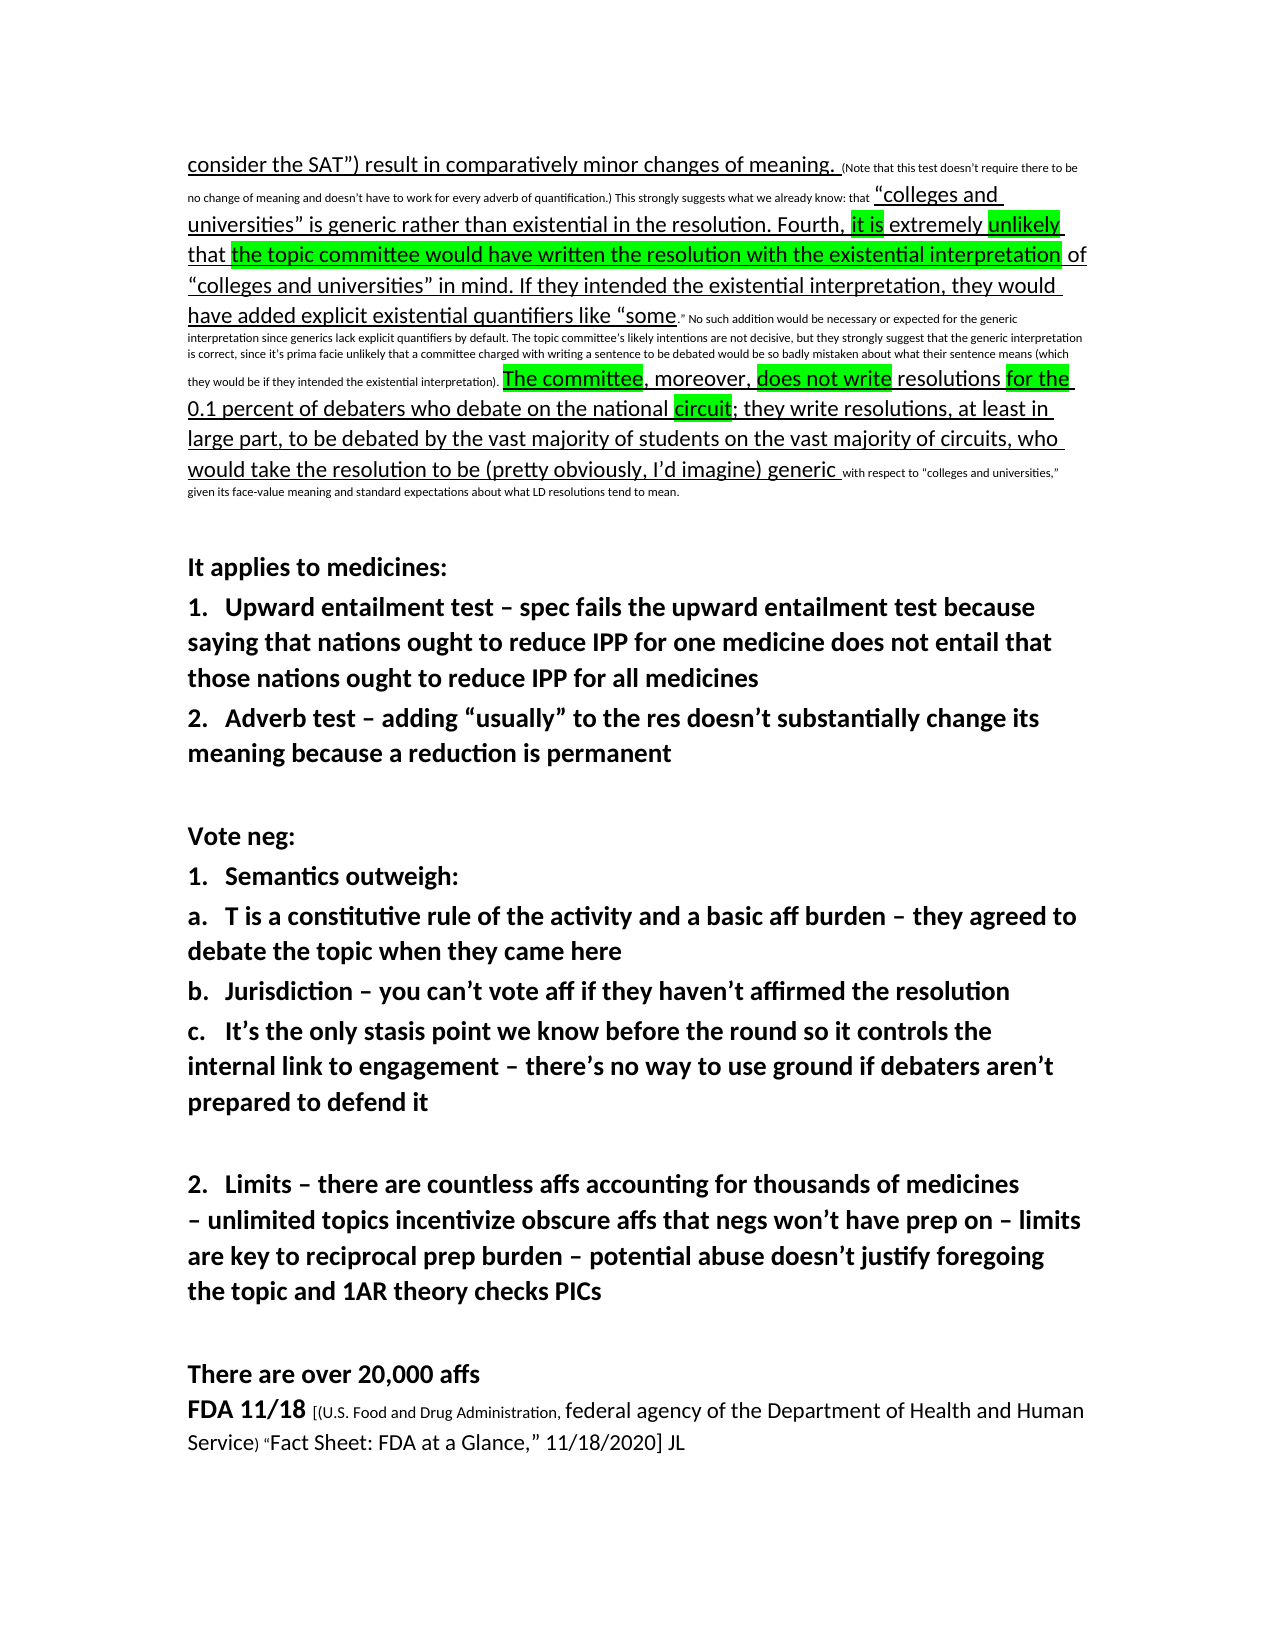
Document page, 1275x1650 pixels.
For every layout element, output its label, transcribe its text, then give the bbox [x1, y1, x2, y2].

subtitle T is a constitutive rule of the activity and a basic aff burden – they agreed to debate the topic when they came here [187, 899, 1087, 967]
subtitle Limits – there are countless affs accounting for thousands of medicines – unlimited topics incentivize obscure affs that negs won’t have prep on – limits are key to reciprocal prep burden – potential abuse doesn’t justify foregoing the topic and 1AR theory checks PICs [187, 1168, 1087, 1308]
subtitle Jurisdiction – you can’t vote aff if they haven’t affirmed the resolution [187, 974, 1087, 1007]
subtitle Semantics outweigh: [187, 859, 1087, 892]
subtitle Adverb test – adding “usually” to the res doesn’t substantially change its meaning because a reduction is permanent [187, 701, 1087, 770]
subtitle It applies to medicines: [187, 550, 1087, 583]
subtitle Vote neg: [187, 819, 1087, 852]
text FDA 11/18 [(U.S. Food and Drug Administration, federal agency of the Department of Health and Human Service) “Fact Sheet: FDA at a Glance,” 11/18/2020] JL [187, 1393, 1087, 1456]
subtitle Upward entailment test – spec fails the upward entailment test because saying that nations ought to reduce IPP for one medicine does not entail that those nations ought to reduce IPP for all medicines [187, 590, 1087, 694]
subtitle It’s the only stasis point we know before the round so it controls the internal link to engagement – there’s no way to use ground if debaters aren’t prepared to defend it [187, 1014, 1087, 1118]
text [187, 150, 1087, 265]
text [187, 266, 1087, 499]
subtitle There are over 20,000 affs [187, 1357, 1087, 1390]
